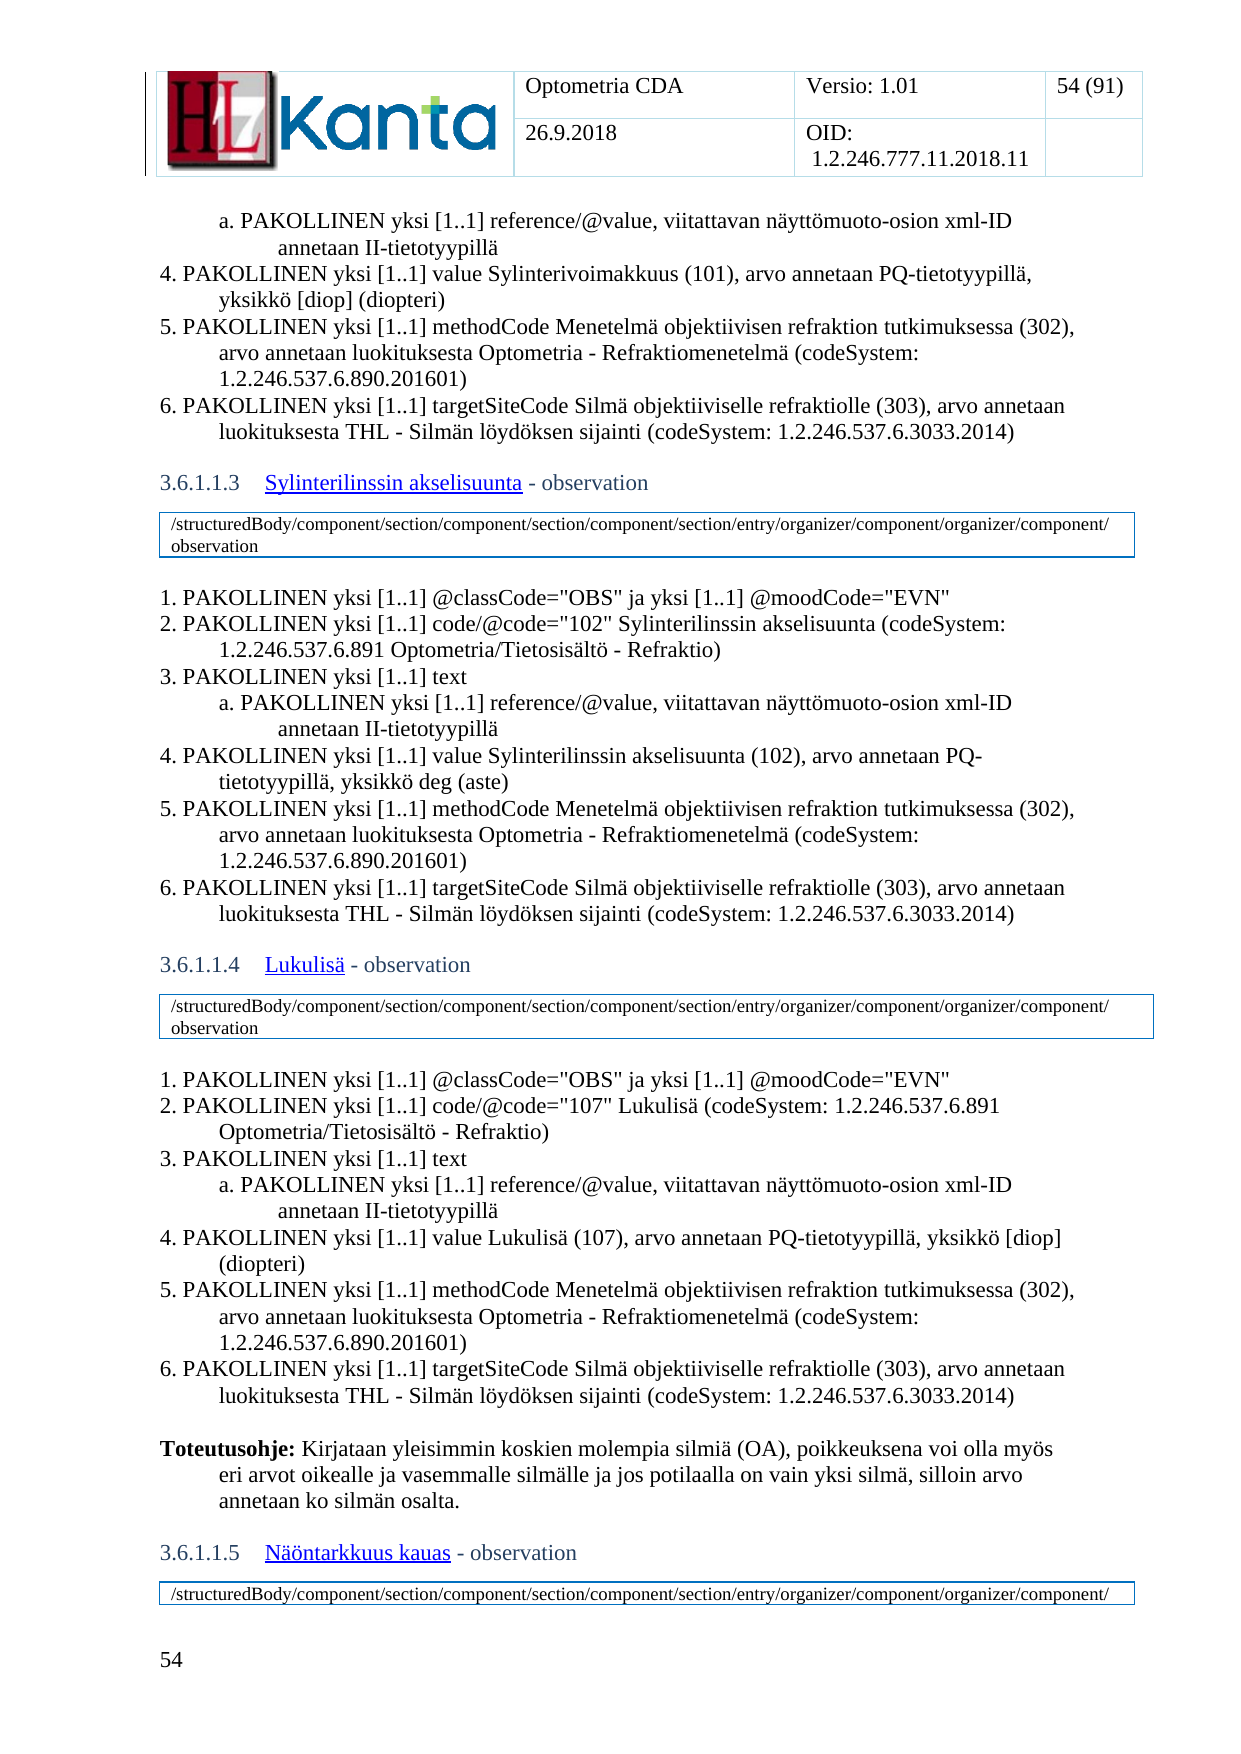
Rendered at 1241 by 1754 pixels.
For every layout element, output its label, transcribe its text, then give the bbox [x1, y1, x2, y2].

text 4. PAKOLLINEN yksi [1..1] value Sylinterilinssin akselisuunta (102), arvo annetaan PQ-tietotyypillä, yksikkö deg (aste) [159, 742, 1081, 794]
table_header /structuredBody/component/section/component/section/component/section/entry/organizer/component/organizer/component/observation [160, 995, 1153, 1038]
text 1. PAKOLLINEN yksi [1..1] @classCode="OBS" ja yksi [1..1] @moodCode="EVN" [159, 584, 1081, 610]
text 4. PAKOLLINEN yksi [1..1] value Sylinterivoimakkuus (101), arvo annetaan PQ-tietotyypillä, yksikkö [diop] (diopteri) [159, 260, 1081, 313]
text 4. PAKOLLINEN yksi [1..1] value Lukulisä (107), arvo annetaan PQ-tietotyypillä, yksikkö [diop] (diopteri) [159, 1224, 1081, 1276]
text a. PAKOLLINEN yksi [1..1] reference/@value, viitattavan näyttömuoto-osion xml-ID annetaan II-tietotyypillä [218, 207, 1081, 260]
table_header /structuredBody/component/section/component/section/component/section/entry/organizer/component/organizer/component/observation [160, 1583, 1134, 1604]
text 1. PAKOLLINEN yksi [1..1] @classCode="OBS" ja yksi [1..1] @moodCode="EVN" [159, 1066, 1081, 1092]
picture [167, 71, 279, 171]
text a. PAKOLLINEN yksi [1..1] reference/@value, viitattavan näyttömuoto-osion xml-ID annetaan II-tietotyypillä [218, 689, 1081, 742]
text 2. PAKOLLINEN yksi [1..1] code/@code="102" Sylinterilinssin akselisuunta (codeSystem: 1.2.246.537.6.891 Optometria/Tietosisältö - Refraktio) [159, 610, 1081, 663]
text Toteutusohje: Kirjataan yleisimmin koskien molempia silmiä (OA), poikkeuksena voi olla myös eri arvot oikealle ja vasemmalle silmälle ja jos potilaalla on vain yksi silmä, silloin arvo annetaan ko silmän osalta. [159, 1434, 1081, 1514]
text 3. PAKOLLINEN yksi [1..1] text [159, 663, 1081, 689]
subtitle Sylinterilinssin akselisuunta - observation [159, 469, 1081, 496]
picture [281, 96, 496, 150]
text a. PAKOLLINEN yksi [1..1] reference/@value, viitattavan näyttömuoto-osion xml-ID annetaan II-tietotyypillä [218, 1171, 1081, 1224]
subtitle Lukulisä - observation [159, 951, 1081, 978]
text 2. PAKOLLINEN yksi [1..1] code/@code="107" Lukulisä (codeSystem: 1.2.246.537.6.891 Optometria/Tietosisältö - Refraktio) [159, 1092, 1081, 1145]
text 3. PAKOLLINEN yksi [1..1] text [159, 1145, 1081, 1171]
table_header /structuredBody/component/section/component/section/component/section/entry/organizer/component/organizer/component/observation [160, 513, 1134, 556]
subtitle Näöntarkkuus kauas - observation [159, 1539, 1081, 1565]
